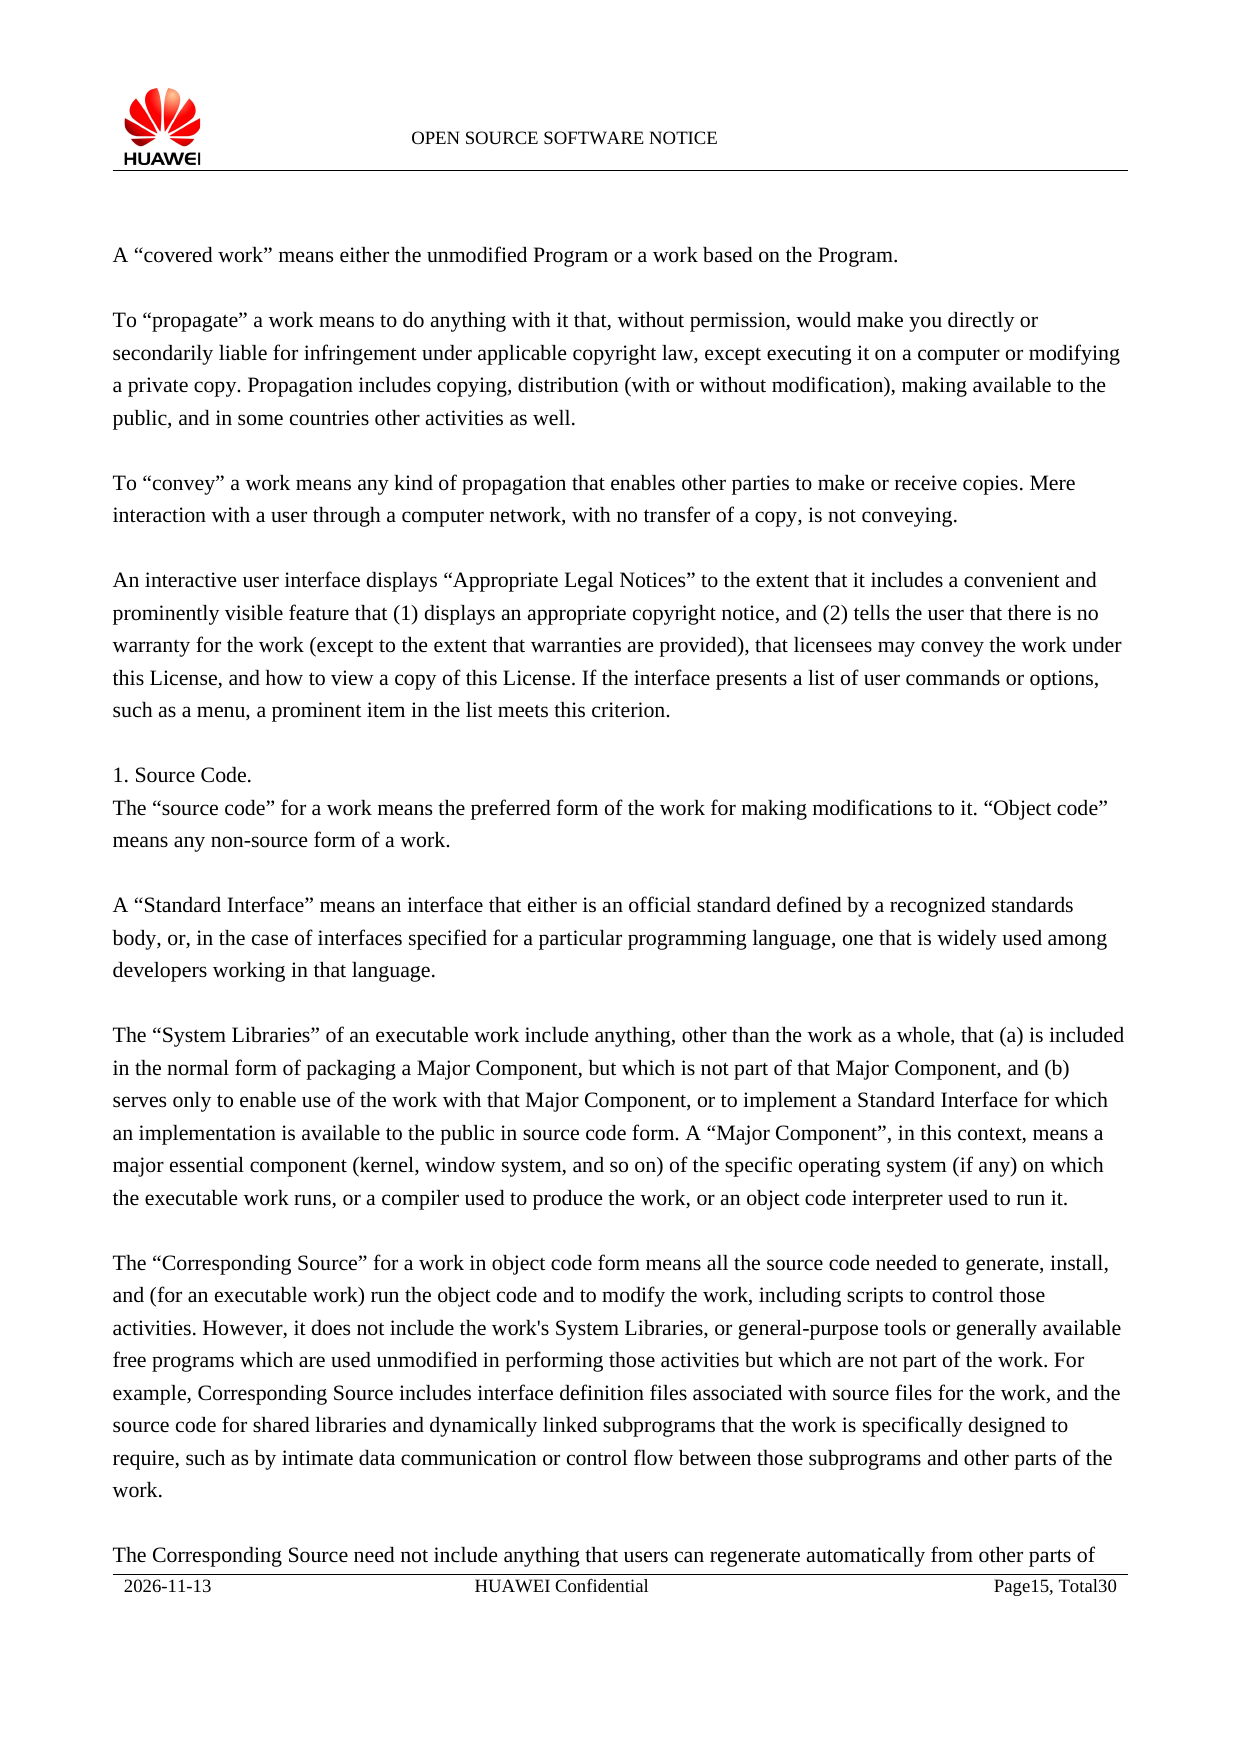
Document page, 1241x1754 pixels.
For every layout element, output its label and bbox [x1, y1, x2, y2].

picture [124, 88, 201, 165]
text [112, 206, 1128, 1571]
